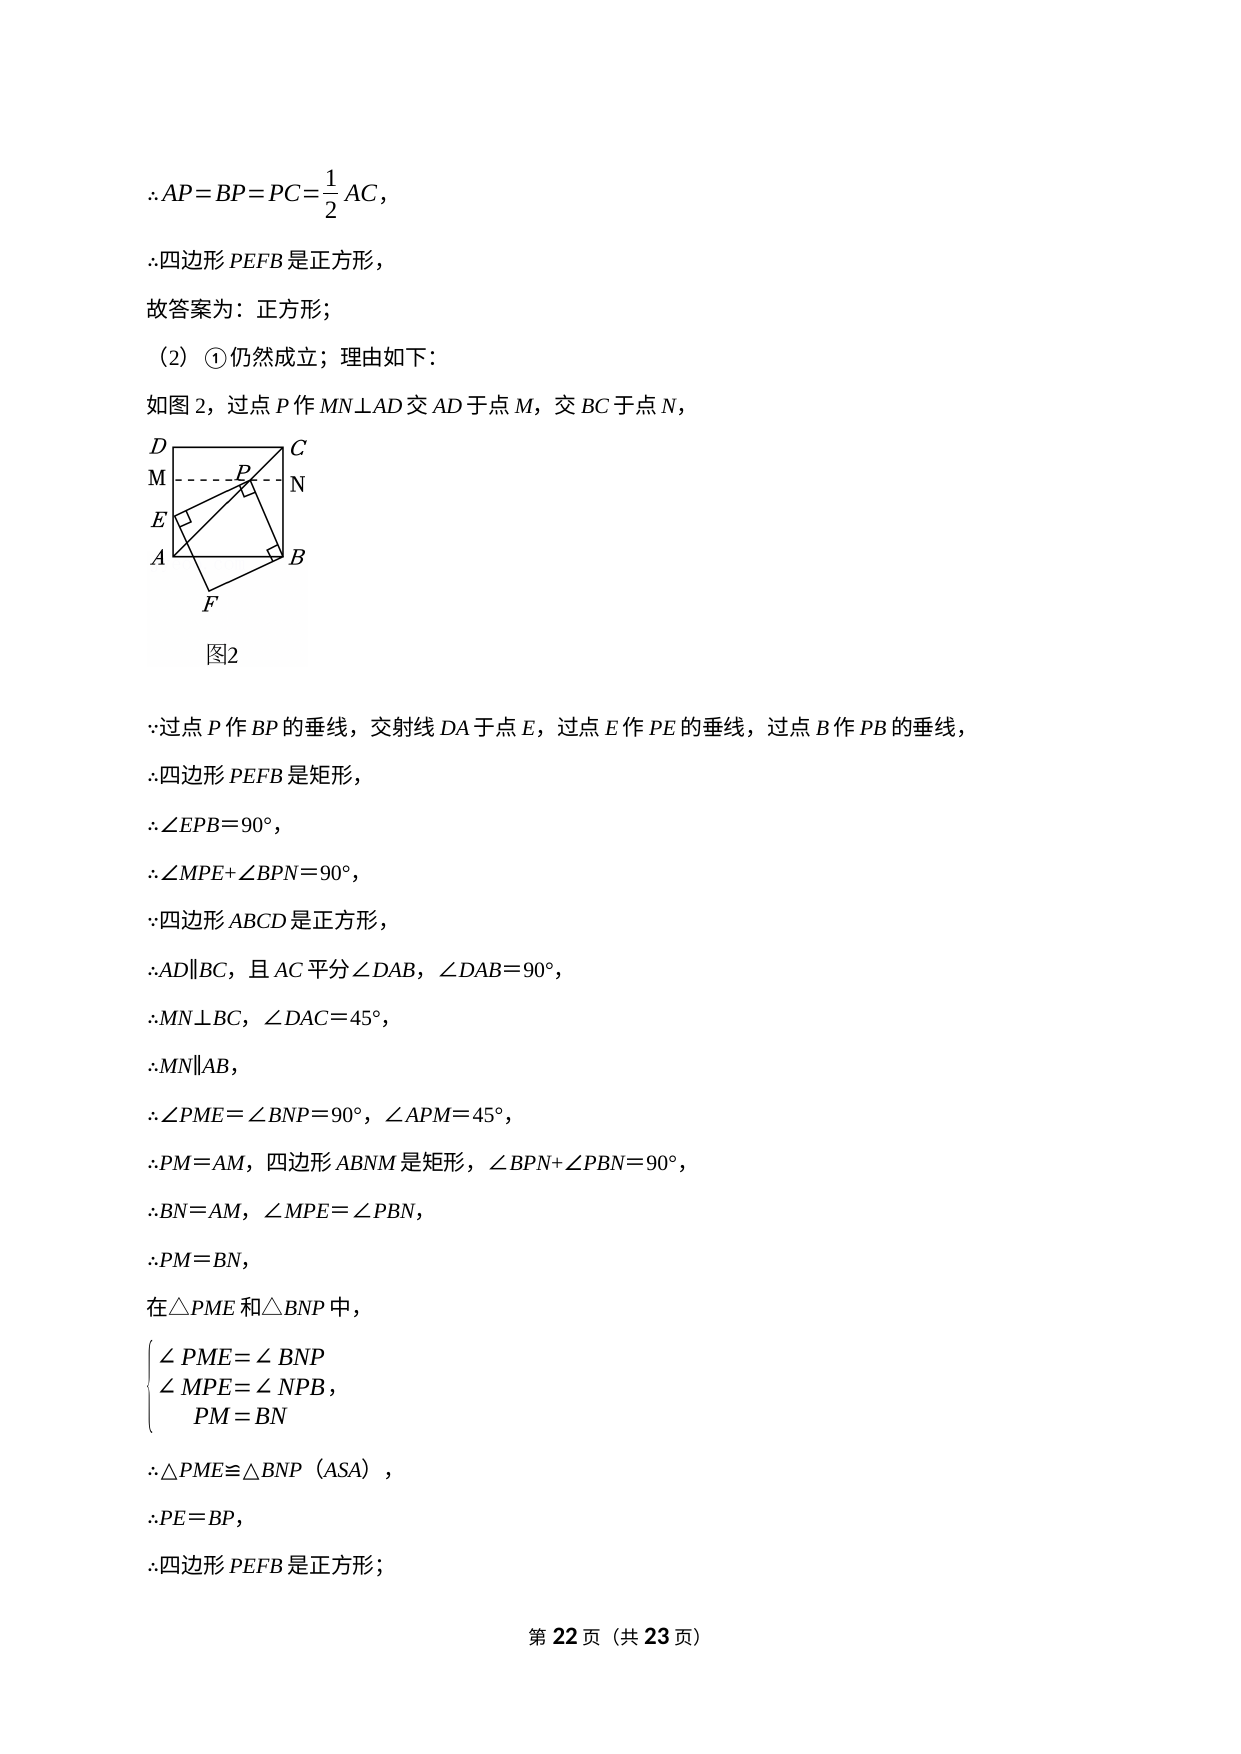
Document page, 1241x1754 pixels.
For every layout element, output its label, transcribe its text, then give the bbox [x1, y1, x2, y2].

text 在△PME和△BNP中， [147, 1289, 1122, 1322]
text ∴∠PME＝∠BNP＝90°，∠APM＝45°， [147, 1096, 1122, 1129]
text 如图2，过点P作MN⊥AD交AD于点M，交BC于点N， [147, 388, 1122, 420]
text ∴∠MPE+∠BPN＝90°， [147, 854, 1122, 887]
text ∵四边形ABCD是正方形， [147, 903, 1122, 935]
text ∴△PME≌△BNP（ASA）， [147, 1451, 1122, 1484]
text ∴PM＝BN， [147, 1241, 1122, 1274]
text ∴BN＝AM，∠MPE＝∠PBN， [147, 1193, 1122, 1225]
text ∴PE＝BP， [147, 1499, 1122, 1532]
text ∴四边形PEFB是正方形， [147, 243, 1122, 275]
text ∴AD∥BC，且AC平分∠DAB，∠DAB＝90°， [147, 951, 1122, 984]
text ∴∠EPB＝90°， [147, 806, 1122, 839]
text ∴MN∥AB， [147, 1048, 1122, 1080]
picture [146, 436, 308, 667]
text ∴PM＝AM，四边形ABNM是矩形，∠BPN+∠PBN＝90°， [147, 1144, 1122, 1177]
text 故答案为：正方形； [147, 291, 1122, 324]
text ∴， [147, 162, 1122, 227]
text ∴四边形PEFB是矩形， [147, 758, 1122, 790]
text ∴MN⊥BC，∠DAC＝45°， [147, 999, 1122, 1032]
text ， [147, 1338, 1122, 1435]
text ∴四边形PEFB是正方形； [147, 1548, 1122, 1580]
text （2）①仍然成立；理由如下： [147, 339, 1122, 372]
text ∵过点P作BP的垂线，交射线DA于点E，过点E作PE的垂线，过点B作PB的垂线， [147, 709, 1122, 742]
